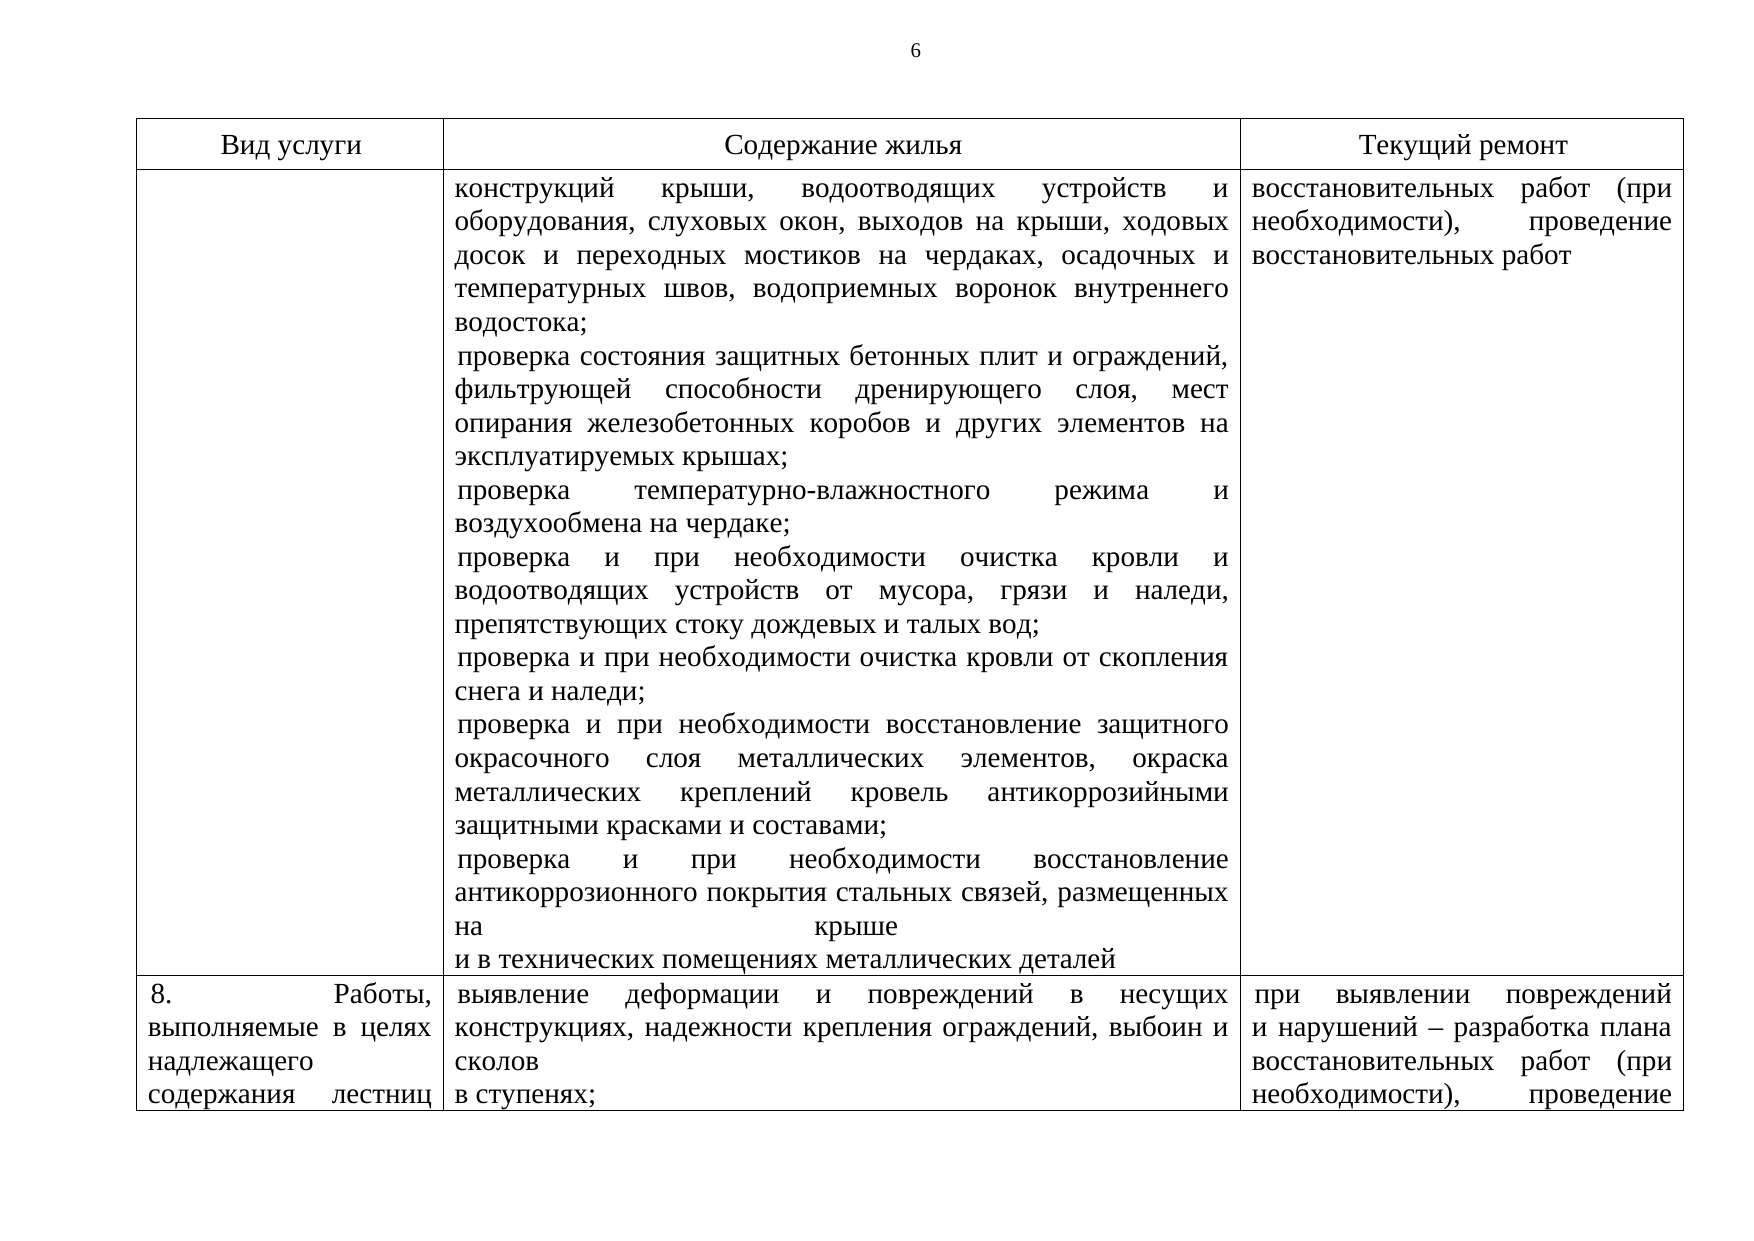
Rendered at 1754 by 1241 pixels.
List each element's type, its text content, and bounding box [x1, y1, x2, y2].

table_header Текущий ремонт [1241, 119, 1683, 169]
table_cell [137, 170, 443, 975]
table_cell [1241, 170, 1683, 975]
table_header Содержание жилья [444, 119, 1240, 169]
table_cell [444, 976, 1240, 1110]
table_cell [1241, 976, 1683, 1110]
table_header Вид услуги [137, 119, 443, 169]
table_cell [137, 976, 443, 1110]
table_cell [444, 170, 1240, 975]
